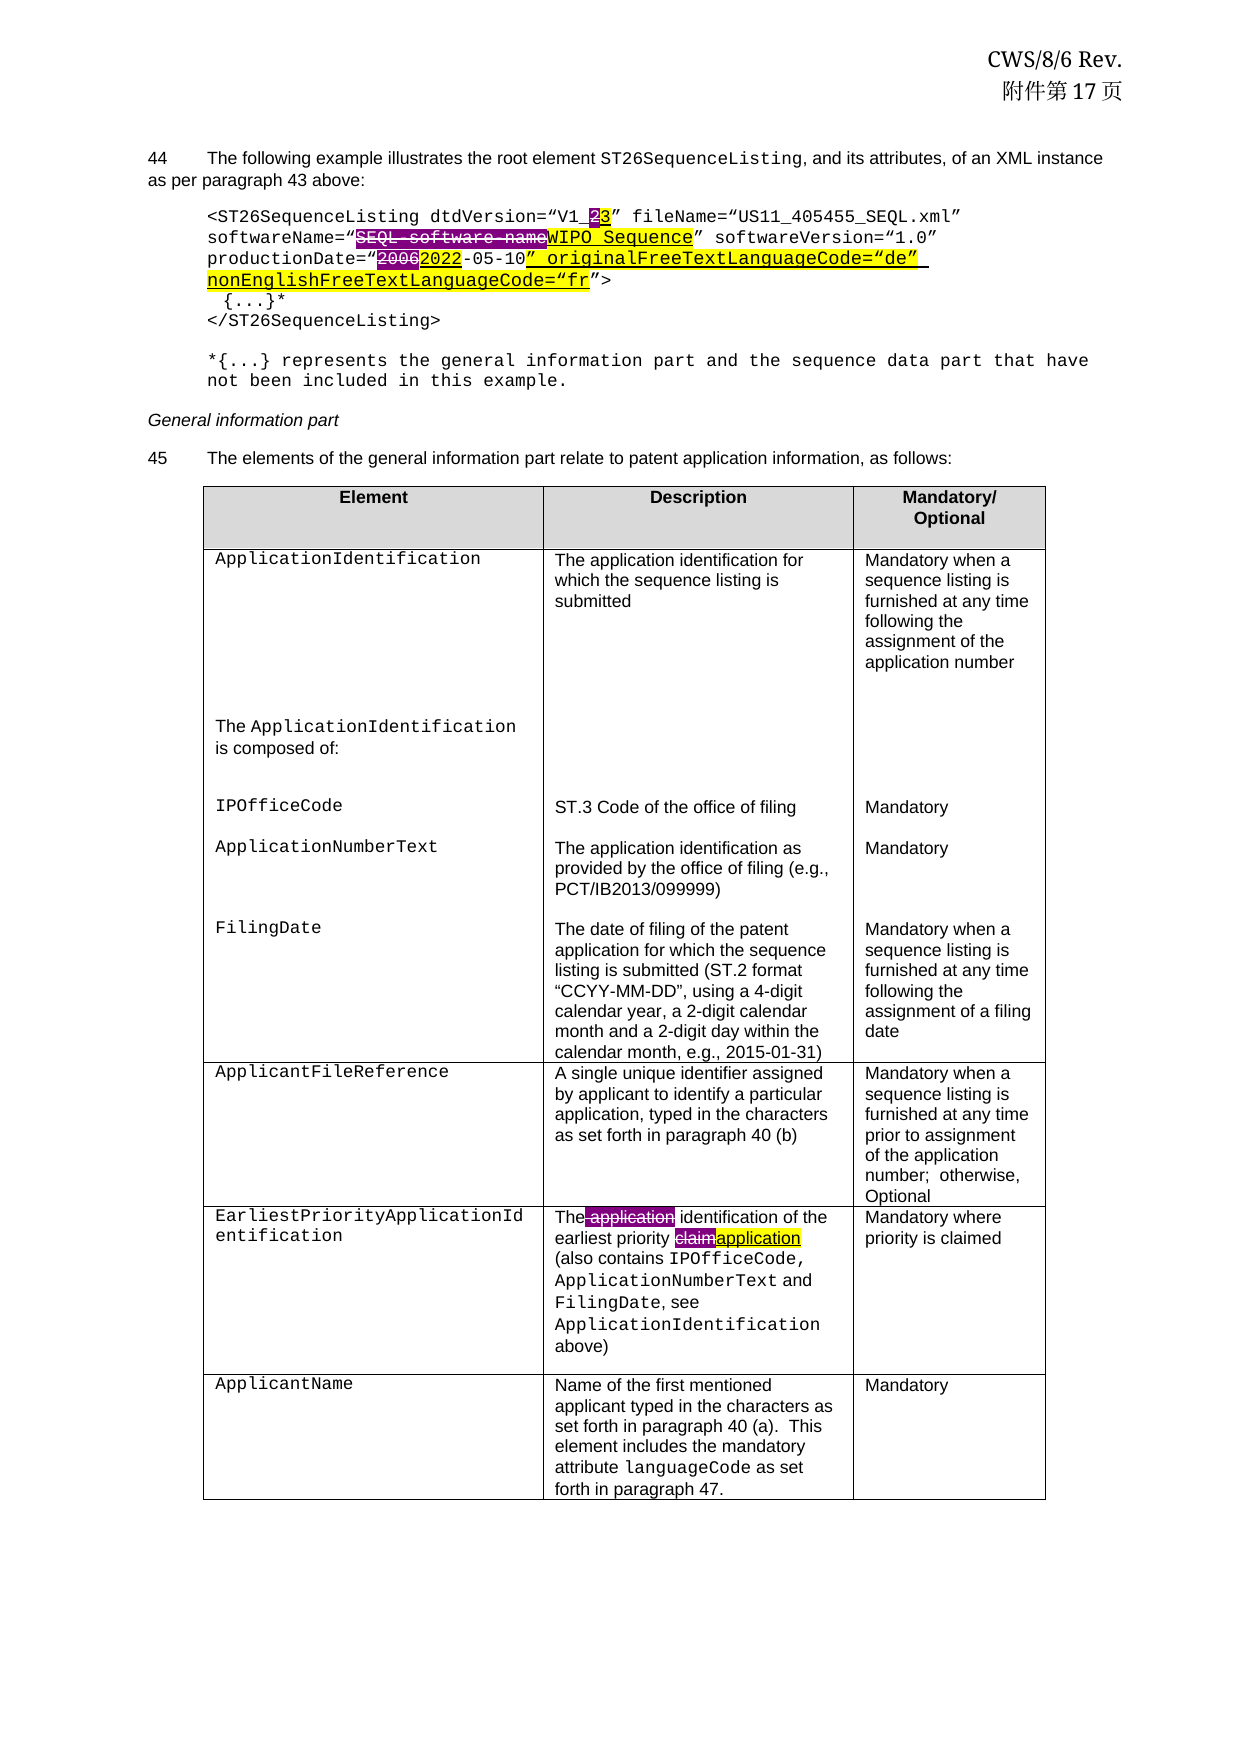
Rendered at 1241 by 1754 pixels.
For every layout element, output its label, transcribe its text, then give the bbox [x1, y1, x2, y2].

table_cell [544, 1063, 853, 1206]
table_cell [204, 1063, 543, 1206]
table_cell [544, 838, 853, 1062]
text <ST26SequenceListing dtdVersion=“V1_23” fileName=“US11_405455_SEQL.xml” softwareName=“SEQL-software-nameWIPO Sequence” softwareVersion=“1.0” productionDate=“20062022-05-10” originalFreeTextLanguageCode=“de” nonEnglishFreeTextLanguageCode=“fr”> [207, 208, 589, 270]
text </ST26SequenceListing> [207, 312, 1122, 332]
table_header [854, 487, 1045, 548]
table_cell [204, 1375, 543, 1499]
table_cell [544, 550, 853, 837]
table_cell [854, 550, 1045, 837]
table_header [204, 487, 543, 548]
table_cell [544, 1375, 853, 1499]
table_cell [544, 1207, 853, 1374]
text *{...} represents the general information part and the sequence data part that have not been included in this example. [207, 352, 1122, 392]
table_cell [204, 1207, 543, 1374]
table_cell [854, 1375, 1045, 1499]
text <ST26SequenceListing dtdVersion=“V1_23” fileName=“US11_405455_SEQL.xml” softwareName=“SEQL-software-nameWIPO Sequence” softwareVersion=“1.0” productionDate=“20062022-05-10” originalFreeTextLanguageCode=“de” nonEnglishFreeTextLanguageCode=“fr”> [589, 208, 1122, 292]
list The elements of the general information part relate to patent application information, as follows: [148, 448, 1122, 468]
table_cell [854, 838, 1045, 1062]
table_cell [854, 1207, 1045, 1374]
text {...}* [207, 292, 1122, 312]
subtitle General information part [148, 410, 1122, 430]
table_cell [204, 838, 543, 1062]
list The following example illustrates the root element ST26SequenceListing, and its attributes, of an XML instance as per paragraph 43 above: [148, 148, 1122, 190]
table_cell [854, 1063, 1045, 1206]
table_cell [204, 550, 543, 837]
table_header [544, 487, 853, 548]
